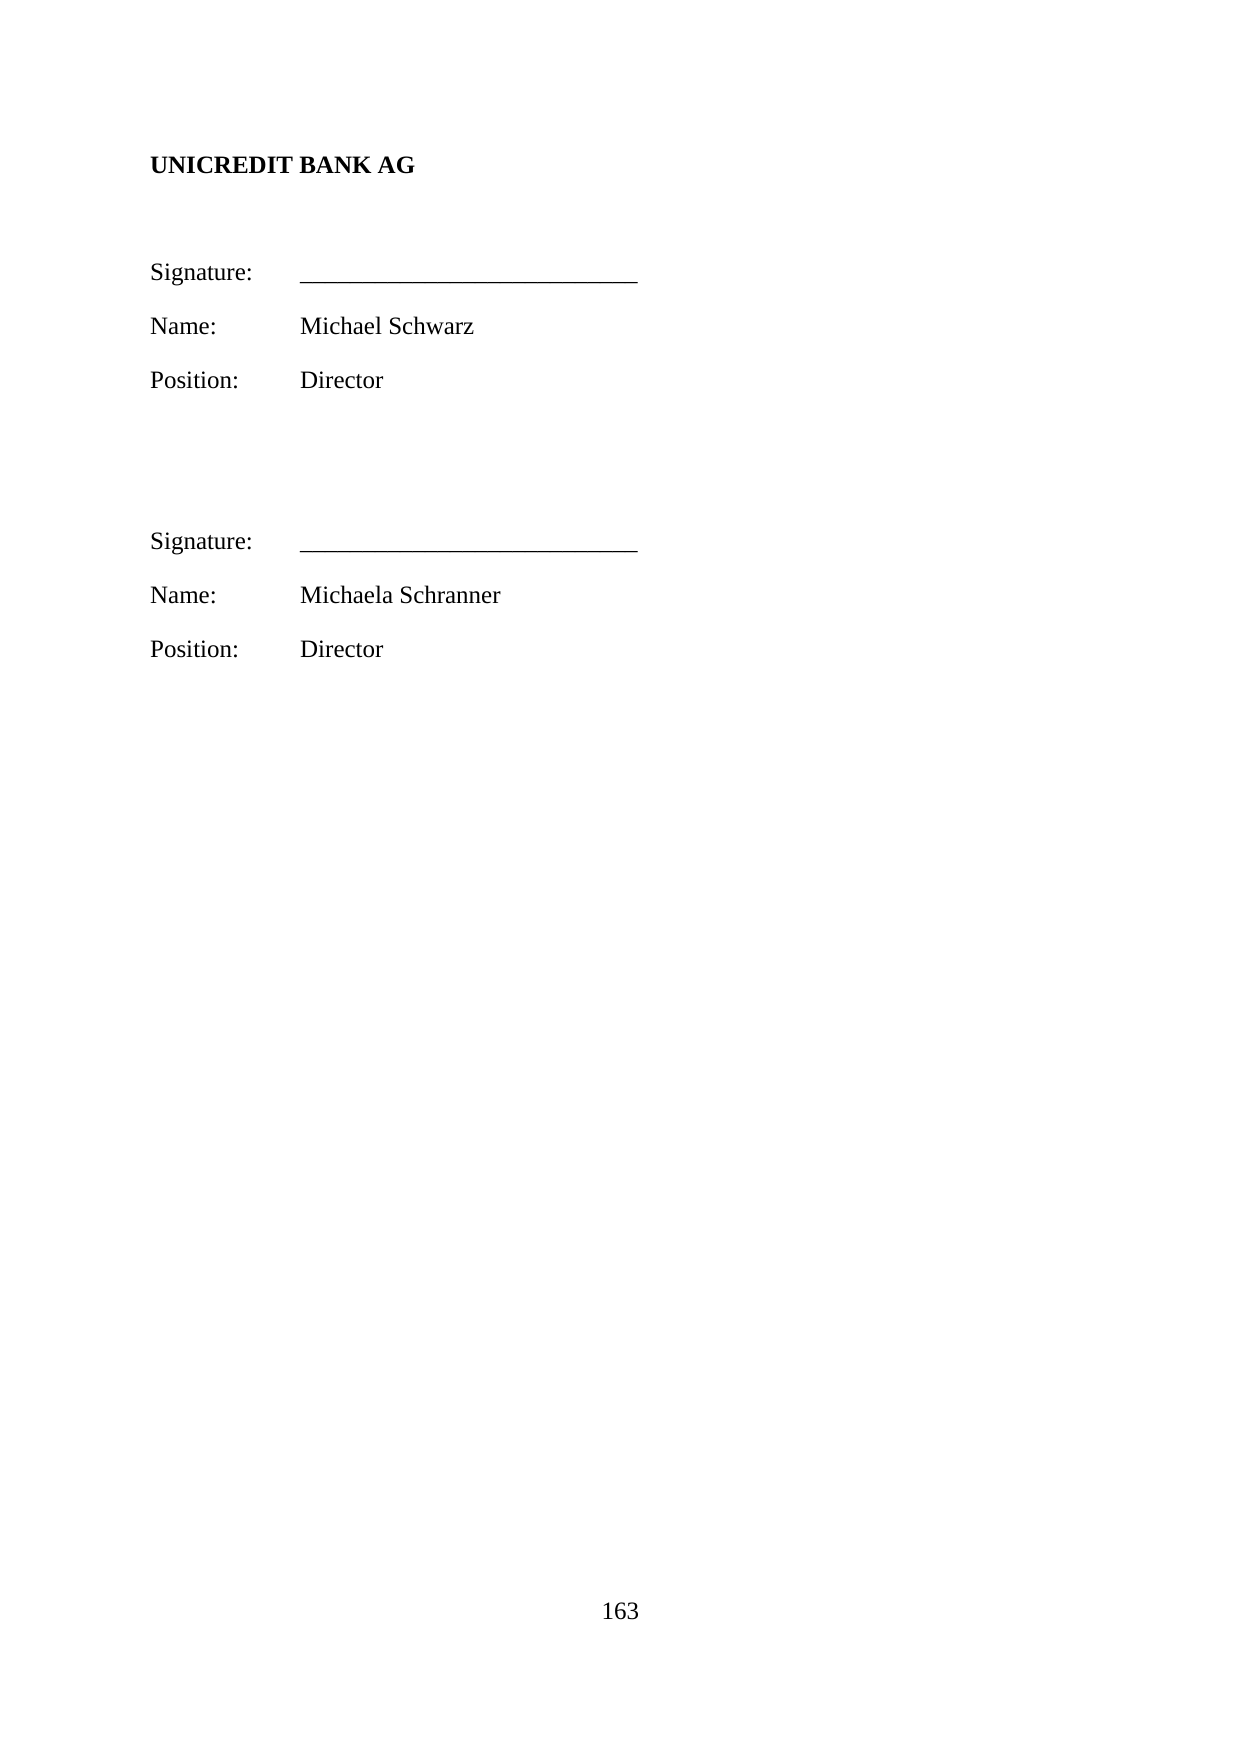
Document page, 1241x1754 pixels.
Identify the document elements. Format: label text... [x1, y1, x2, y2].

text Signature: ___________________________ [150, 257, 1090, 286]
text UNICREDIT BANK AG [150, 150, 1090, 179]
text Position: Director [150, 365, 1090, 394]
text Signature: ___________________________ [150, 526, 1090, 555]
text Name: Michael Schwarz [150, 311, 1090, 340]
text Position: Director [150, 634, 1090, 662]
text Name: Michaela Schranner [150, 580, 1090, 609]
